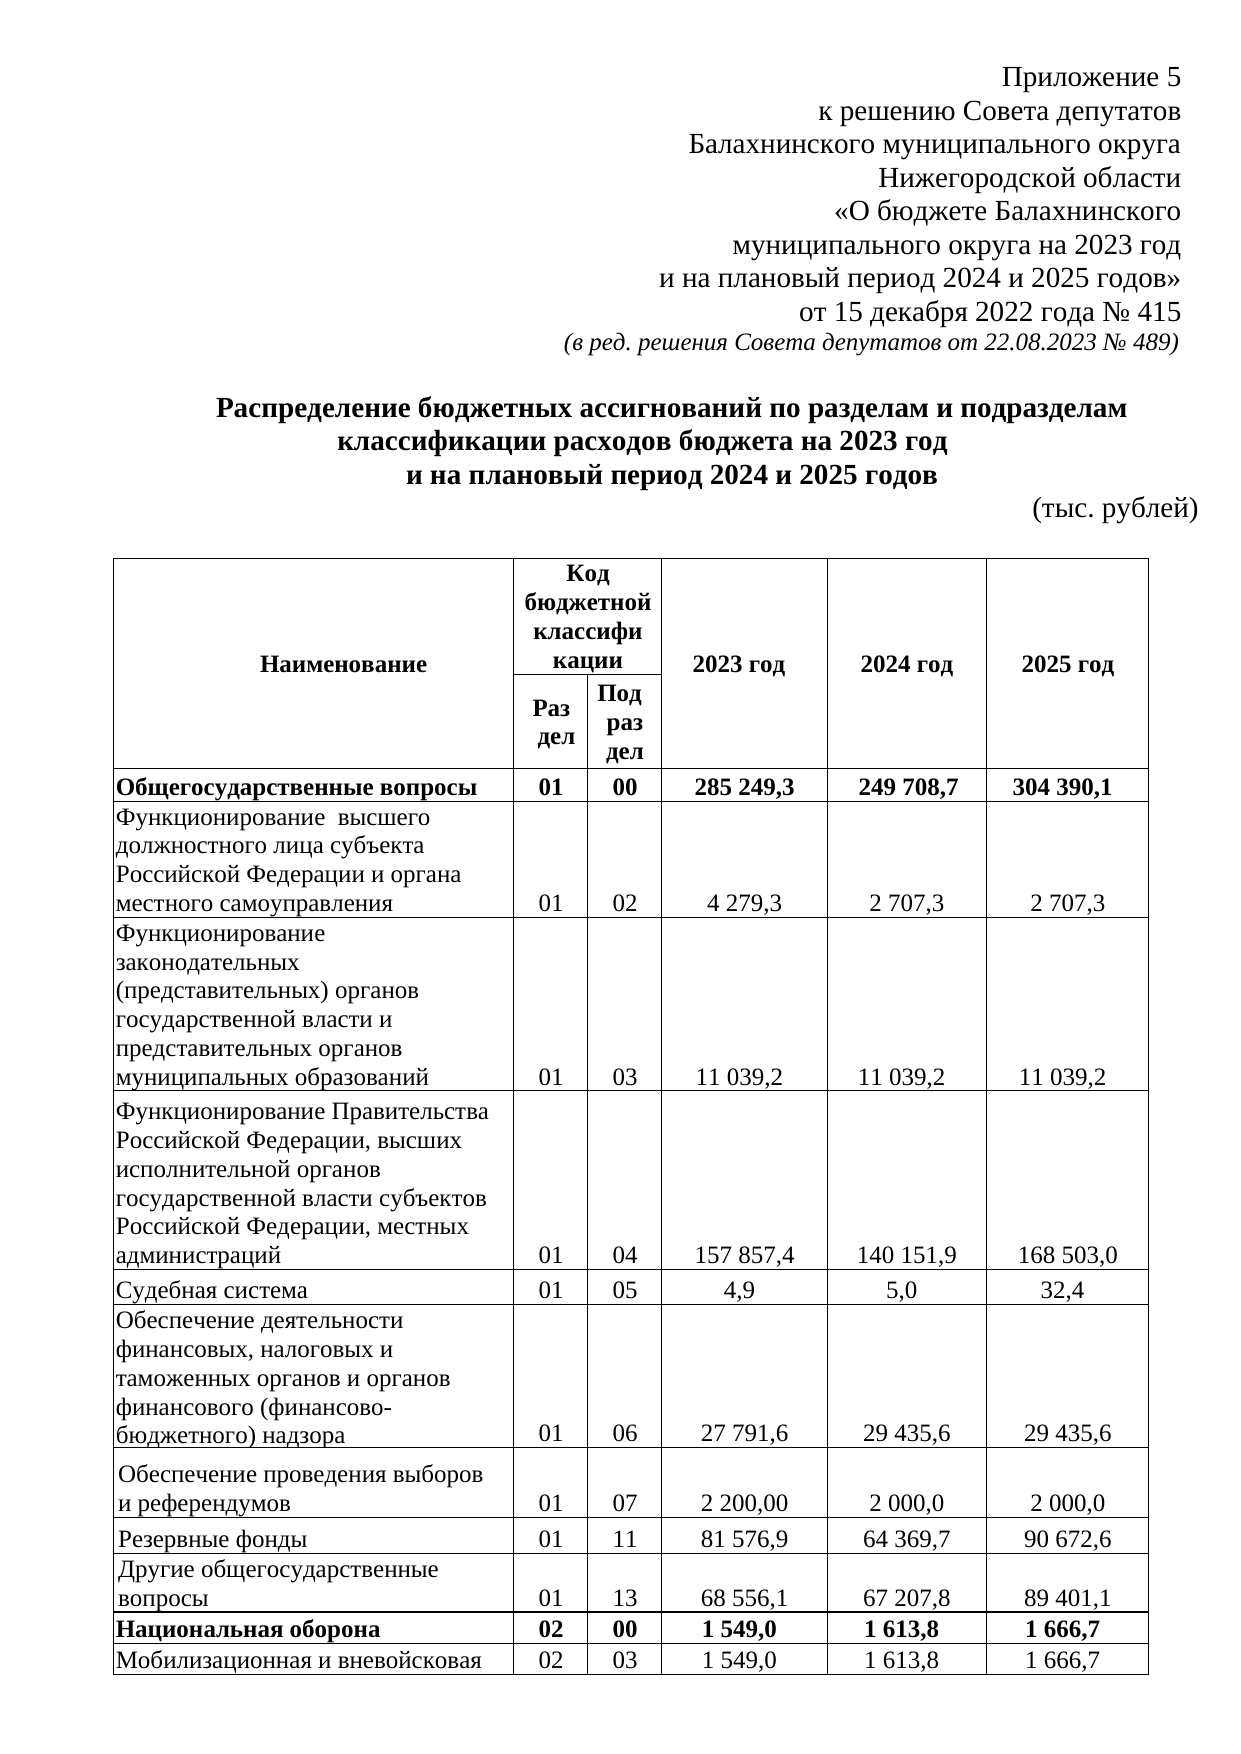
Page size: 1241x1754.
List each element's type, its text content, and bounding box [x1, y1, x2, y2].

table_cell 06 [588, 1305, 661, 1447]
table_cell 2 000,0 [828, 1448, 986, 1517]
table_cell Функционирование высшего должностного лица субъекта Российской Федерации и органа местного самоуправления [114, 802, 513, 917]
table_cell 13 [588, 1554, 661, 1611]
table_cell 01 [514, 1554, 587, 1611]
table_cell 01 [514, 1448, 587, 1517]
table_cell Резервные фонды [114, 1518, 513, 1553]
text от 15 декабря 2022 года № 415 [103, 294, 1181, 327]
table_cell 32,4 [987, 1270, 1148, 1304]
table_cell 68 556,1 [662, 1554, 827, 1611]
table_cell 03 [588, 1644, 661, 1674]
table_cell 1 666,7 [987, 1613, 1148, 1643]
table_cell 1 666,7 [987, 1644, 1148, 1674]
table_cell 11 039,2 [662, 918, 827, 1090]
table_cell 05 [588, 1270, 661, 1304]
table_cell 1 549,0 [662, 1613, 827, 1643]
table_header 2025 год [987, 559, 1148, 768]
table_cell Обеспечение проведения выборов и референдумов [114, 1448, 513, 1517]
table_cell Национальная оборона [114, 1613, 513, 1643]
table_cell 27 791,6 [662, 1305, 827, 1447]
table_cell 04 [588, 1091, 661, 1269]
table_cell Функционирование законодательных (представительных) органов государственной власти и представительных органов муниципальных образований [114, 918, 513, 1090]
text (в ред. решения Совета депутатов от 22.08.2023 № 489) [251, 327, 1181, 356]
table_cell 00 [588, 1613, 661, 1643]
table_cell 29 435,6 [987, 1305, 1148, 1447]
table_cell 11 [588, 1518, 661, 1553]
table_header Наименование [114, 559, 513, 768]
table_cell 1 613,8 [828, 1644, 986, 1674]
table_cell 02 [588, 802, 661, 917]
table_cell Обеспечение деятельности финансовых, налоговых и таможенных органов и органов финансового (финансово-бюджетного) надзора [114, 1305, 513, 1447]
table_cell 00 [588, 769, 661, 801]
table_cell 140 151,9 [828, 1091, 986, 1269]
table_cell 4 279,3 [662, 802, 827, 917]
table_cell Раз дел [514, 675, 587, 768]
table_cell 1 549,0 [662, 1644, 827, 1674]
table_cell 03 [588, 918, 661, 1090]
text к решению Совета депутатов [103, 93, 1181, 126]
table_cell 249 708,7 [828, 769, 986, 801]
table_header Код бюджетной классифи кации [514, 559, 661, 673]
table_cell 01 [514, 1091, 587, 1269]
table_cell 01 [514, 769, 587, 801]
table_cell 01 [514, 1305, 587, 1447]
table_cell Общегосударственные вопросы [114, 769, 513, 801]
table_cell 90 672,6 [987, 1518, 1148, 1553]
text и на плановый период 2024 и 2025 годов [103, 457, 1181, 490]
table_cell 02 [514, 1613, 587, 1643]
table_cell 11 039,2 [987, 918, 1148, 1090]
table_cell 2 707,3 [987, 802, 1148, 917]
table_cell 2 707,3 [828, 802, 986, 917]
table_cell 4,9 [662, 1270, 827, 1304]
table_cell 01 [514, 802, 587, 917]
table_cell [114, 1644, 513, 1674]
text Балахнинского муниципального округа [103, 126, 1181, 160]
table_cell 29 435,6 [828, 1305, 986, 1447]
table_cell 2 000,0 [987, 1448, 1148, 1517]
table_cell 304 390,1 [987, 769, 1148, 801]
table_cell 01 [514, 1518, 587, 1553]
text «О бюджете Балахнинского [103, 193, 1181, 227]
text и на плановый период 2024 и 2025 годов» [103, 260, 1181, 294]
table_cell 67 207,8 [828, 1554, 986, 1611]
table_cell 1 613,8 [828, 1613, 986, 1643]
text Распределение бюджетных ассигнований по разделам и подразделам классификации расходов бюджета на 2023 год [103, 390, 1181, 457]
table_cell 89 401,1 [987, 1554, 1148, 1611]
table_cell 01 [514, 1270, 587, 1304]
table_cell 11 039,2 [828, 918, 986, 1090]
table_cell 01 [514, 918, 587, 1090]
table_cell 157 857,4 [662, 1091, 827, 1269]
table_header 2024 год [828, 559, 986, 768]
table_cell Судебная система [114, 1270, 513, 1304]
text (тыс. рублей) [103, 490, 1198, 524]
table_cell 07 [588, 1448, 661, 1517]
table_cell 02 [514, 1644, 587, 1674]
table_cell 285 249,3 [662, 769, 827, 801]
table_cell Другие общегосударственные вопросы [114, 1554, 513, 1611]
table_cell 2 200,00 [662, 1448, 827, 1517]
table_cell 5,0 [828, 1270, 986, 1304]
table_cell Функционирование Правительства Российской Федерации, высших исполнительной органов государственной власти субъектов Российской Федерации, местных администраций [114, 1091, 513, 1269]
text муниципального округа на 2023 год [103, 227, 1181, 260]
text Приложение 5 [103, 59, 1181, 93]
table_cell 168 503,0 [987, 1091, 1148, 1269]
table_cell 81 576,9 [662, 1518, 827, 1553]
table_cell 64 369,7 [828, 1518, 986, 1553]
table_cell Под раз дел [588, 675, 661, 768]
text Нижегородской области [103, 160, 1181, 193]
table_header 2023 год [662, 559, 827, 768]
